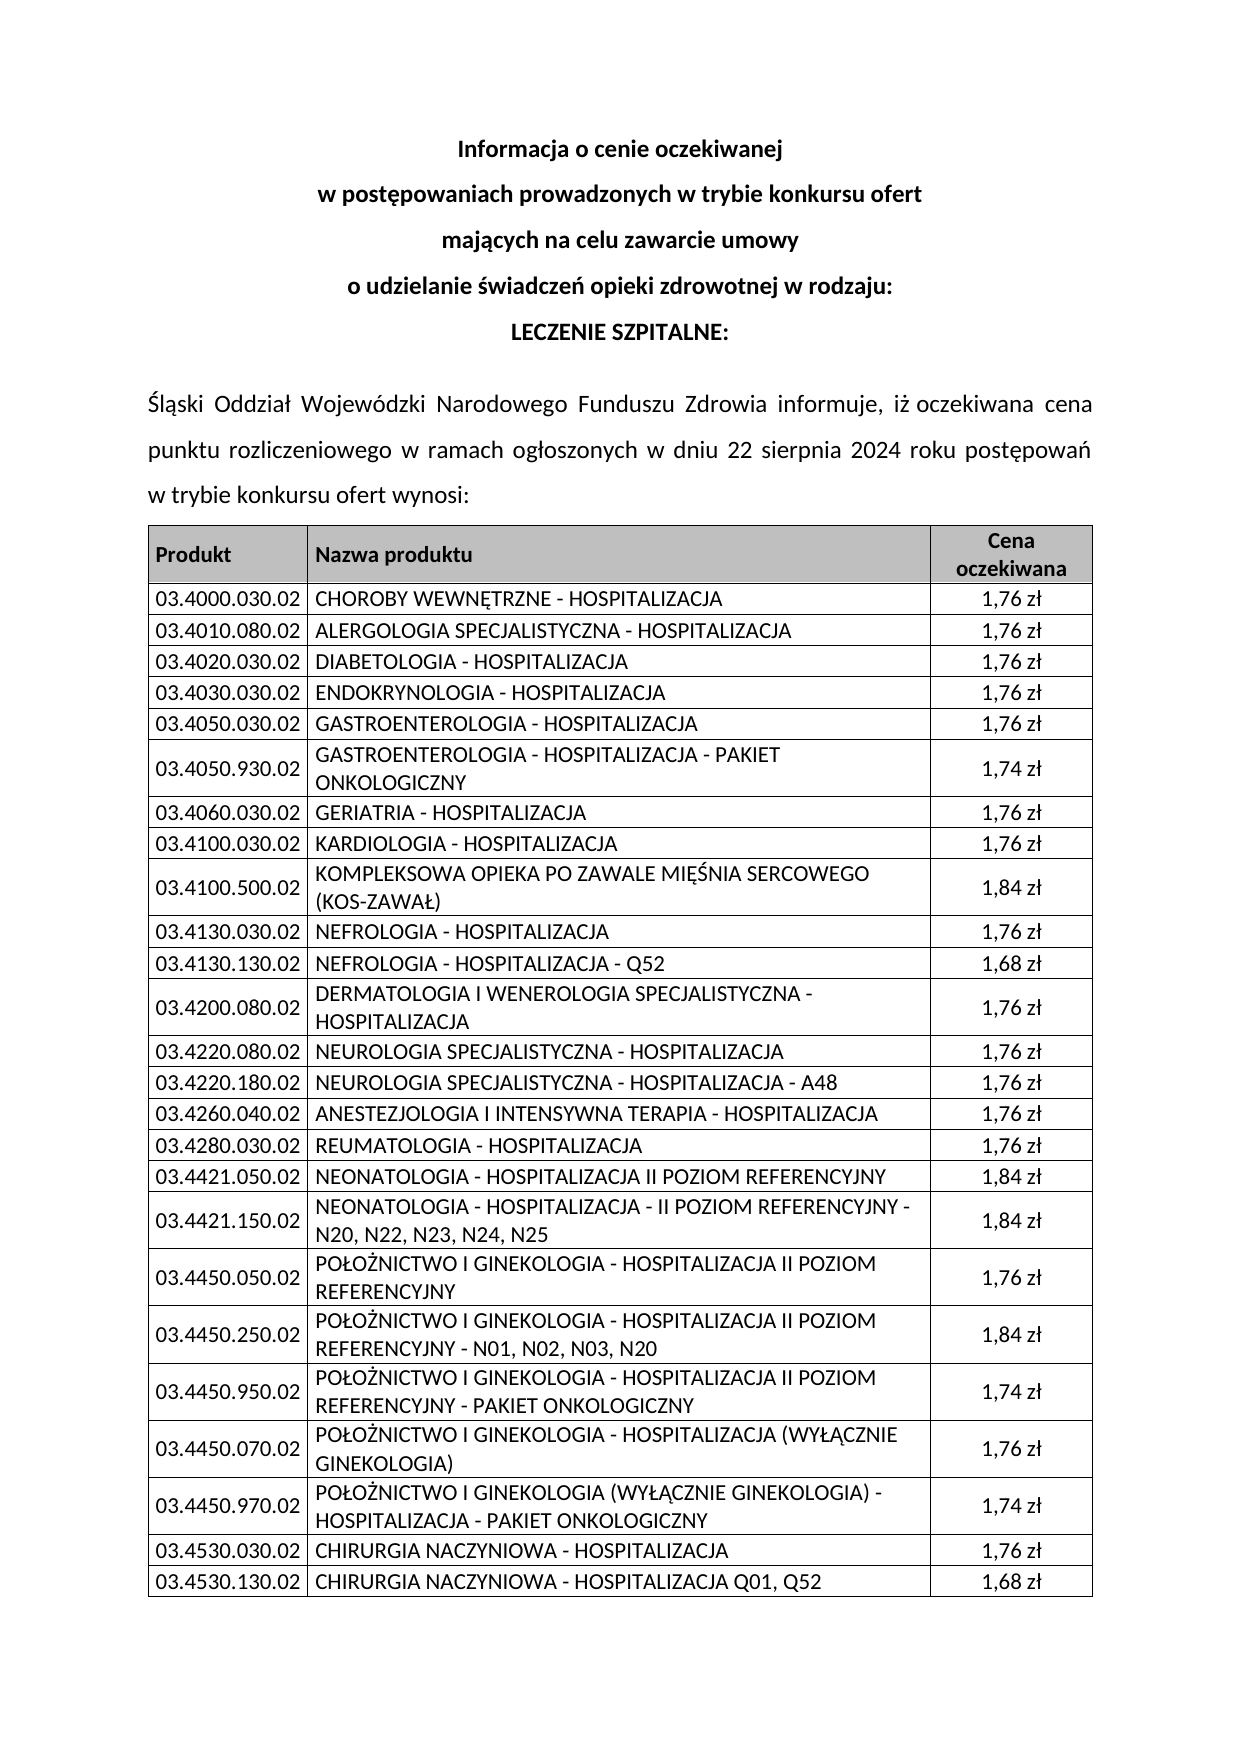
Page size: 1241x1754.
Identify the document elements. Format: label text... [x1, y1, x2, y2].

table_cell NEONATOLOGIA - HOSPITALIZACJA II POZIOM REFERENCYJNY [308, 1161, 930, 1191]
table_cell REUMATOLOGIA - HOSPITALIZACJA [308, 1130, 930, 1160]
table_cell ANESTEZJOLOGIA I INTENSYWNA TERAPIA - HOSPITALIZACJA [308, 1099, 930, 1129]
table_cell POŁOŻNICTWO I GINEKOLOGIA - HOSPITALIZACJA (WYŁĄCZNIE GINEKOLOGIA) [308, 1421, 930, 1477]
text mających na celu zawarcie umowy [148, 224, 1093, 255]
table_cell 03.4530.030.02 [149, 1535, 307, 1565]
table_cell 03.4010.080.02 [149, 615, 307, 645]
text o udzielanie świadczeń opieki zdrowotnej w rodzaju: [148, 270, 1093, 301]
table_cell 1,76 zł [931, 979, 1092, 1035]
table_cell 03.4280.030.02 [149, 1130, 307, 1160]
table_cell 03.4220.180.02 [149, 1067, 307, 1097]
table_cell 1,76 zł [931, 584, 1092, 614]
table_cell 03.4450.070.02 [149, 1421, 307, 1477]
table_cell CHIRURGIA NACZYNIOWA - HOSPITALIZACJA [308, 1535, 930, 1565]
table_cell ALERGOLOGIA SPECJALISTYCZNA - HOSPITALIZACJA [308, 615, 930, 645]
table_cell ENDOKRYNOLOGIA - HOSPITALIZACJA [308, 677, 930, 707]
table_cell 03.4000.030.02 [149, 584, 307, 614]
table_cell 03.4100.500.02 [149, 859, 307, 915]
table_cell 03.4220.080.02 [149, 1036, 307, 1066]
table_cell 03.4020.030.02 [149, 646, 307, 676]
table_cell 1,68 zł [931, 1566, 1092, 1596]
table_cell 1,74 zł [931, 1478, 1092, 1534]
table_cell 1,76 zł [931, 709, 1092, 739]
table_cell GERIATRIA - HOSPITALIZACJA [308, 797, 930, 827]
table_cell 1,76 zł [931, 797, 1092, 827]
table_cell 03.4530.130.02 [149, 1566, 307, 1596]
table_cell 03.4100.030.02 [149, 828, 307, 858]
table_cell 1,74 zł [931, 740, 1092, 796]
table_cell 1,76 zł [931, 1535, 1092, 1565]
table_cell 1,76 zł [931, 916, 1092, 947]
table_cell 03.4450.250.02 [149, 1306, 307, 1362]
table_cell 03.4050.930.02 [149, 740, 307, 796]
table_cell 1,76 zł [931, 615, 1092, 645]
table_cell 1,76 zł [931, 1249, 1092, 1305]
table_cell NEONATOLOGIA - HOSPITALIZACJA - II POZIOM REFERENCYJNY - N20, N22, N23, N24, N25 [308, 1192, 930, 1248]
table_header Produkt [149, 526, 307, 582]
table_cell GASTROENTEROLOGIA - HOSPITALIZACJA [308, 709, 930, 739]
table_cell 1,76 zł [931, 828, 1092, 858]
text w postępowaniach prowadzonych w trybie konkursu ofert [148, 179, 1093, 209]
table_cell 03.4450.950.02 [149, 1364, 307, 1419]
table_cell 03.4421.050.02 [149, 1161, 307, 1191]
table_cell 03.4060.030.02 [149, 797, 307, 827]
table_cell POŁOŻNICTWO I GINEKOLOGIA (WYŁĄCZNIE GINEKOLOGIA) - HOSPITALIZACJA - PAKIET ONKOLOGICZNY [308, 1478, 930, 1534]
table_cell CHIRURGIA NACZYNIOWA - HOSPITALIZACJA Q01, Q52 [308, 1566, 930, 1596]
table_cell 1,76 zł [931, 1130, 1092, 1160]
table_cell 1,84 zł [931, 1161, 1092, 1191]
table_cell 1,76 zł [931, 1067, 1092, 1097]
table_cell NEUROLOGIA SPECJALISTYCZNA - HOSPITALIZACJA - A48 [308, 1067, 930, 1097]
table_cell NEFROLOGIA - HOSPITALIZACJA [308, 916, 930, 947]
table_cell 1,74 zł [931, 1364, 1092, 1419]
table_cell 1,76 zł [931, 1036, 1092, 1066]
table_cell 1,68 zł [931, 948, 1092, 978]
table_cell POŁOŻNICTWO I GINEKOLOGIA - HOSPITALIZACJA II POZIOM REFERENCYJNY - N01, N02, N03, N20 [308, 1306, 930, 1362]
table_cell 03.4450.970.02 [149, 1478, 307, 1534]
table_cell GASTROENTEROLOGIA - HOSPITALIZACJA - PAKIET ONKOLOGICZNY [308, 740, 930, 796]
table_cell 03.4130.030.02 [149, 916, 307, 947]
table_cell 03.4450.050.02 [149, 1249, 307, 1305]
table_cell 1,76 zł [931, 1099, 1092, 1129]
table_cell 1,84 zł [931, 1192, 1092, 1248]
table_cell NEUROLOGIA SPECJALISTYCZNA - HOSPITALIZACJA [308, 1036, 930, 1066]
table_cell 03.4421.150.02 [149, 1192, 307, 1248]
table_cell DERMATOLOGIA I WENEROLOGIA SPECJALISTYCZNA - HOSPITALIZACJA [308, 979, 930, 1035]
table_cell DIABETOLOGIA - HOSPITALIZACJA [308, 646, 930, 676]
table_header Nazwa produktu [308, 526, 930, 582]
table_cell 1,84 zł [931, 859, 1092, 915]
table_cell 03.4050.030.02 [149, 709, 307, 739]
text Informacja o cenie oczekiwanej [148, 133, 1093, 163]
table_cell POŁOŻNICTWO I GINEKOLOGIA - HOSPITALIZACJA II POZIOM REFERENCYJNY - PAKIET ONKOLOGICZNY [308, 1364, 930, 1419]
table_cell 1,76 zł [931, 1421, 1092, 1477]
table_cell KARDIOLOGIA - HOSPITALIZACJA [308, 828, 930, 858]
table_cell 03.4030.030.02 [149, 677, 307, 707]
table_header Cena oczekiwana [931, 526, 1092, 582]
table_cell KOMPLEKSOWA OPIEKA PO ZAWALE MIĘŚNIA SERCOWEGO (KOS-ZAWAŁ) [308, 859, 930, 915]
table_cell 1,76 zł [931, 646, 1092, 676]
text Śląski Oddział Wojewódzki Narodowego Funduszu Zdrowia informuje, iż oczekiwana cena punktu rozliczeniowego w ramach ogłoszonych w dniu 22 sierpnia 2024 roku postępowań w trybie konkursu ofert wynosi: [148, 388, 1093, 510]
text LECZENIE SZPITALNE: [148, 316, 1093, 346]
table_cell 1,76 zł [931, 677, 1092, 707]
table_cell 1,84 zł [931, 1306, 1092, 1362]
table_cell CHOROBY WEWNĘTRZNE - HOSPITALIZACJA [308, 584, 930, 614]
table_cell 03.4130.130.02 [149, 948, 307, 978]
table_cell NEFROLOGIA - HOSPITALIZACJA - Q52 [308, 948, 930, 978]
table_cell POŁOŻNICTWO I GINEKOLOGIA - HOSPITALIZACJA II POZIOM REFERENCYJNY [308, 1249, 930, 1305]
table_cell 03.4260.040.02 [149, 1099, 307, 1129]
table_cell 03.4200.080.02 [149, 979, 307, 1035]
